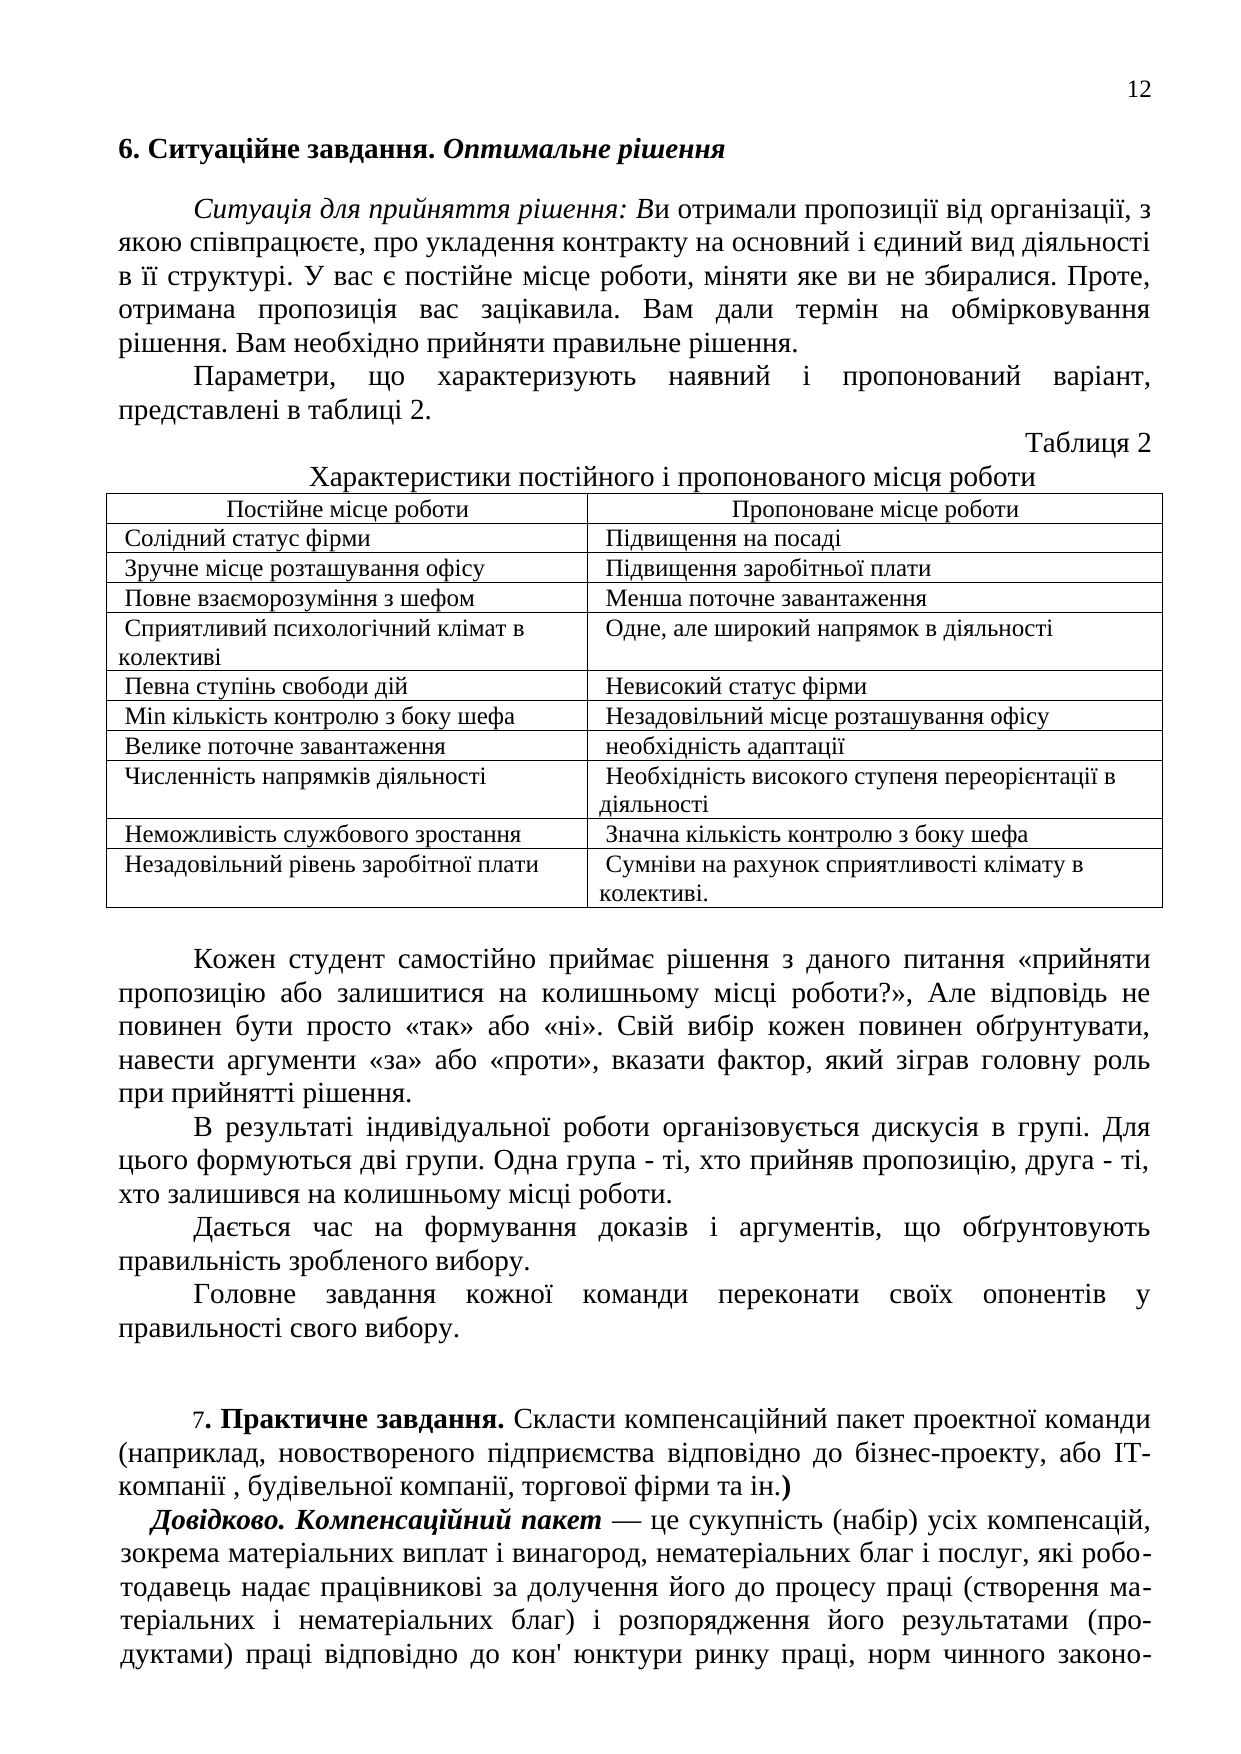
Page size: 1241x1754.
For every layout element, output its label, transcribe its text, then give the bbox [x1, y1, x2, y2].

table_cell Зручне місце розташування офісу [107, 553, 587, 582]
text Кожен студент самостійно приймає рішення з даного питання «прийняти пропозицію або залишитися на колишньому місці роботи?», Але відповідь не повинен бути просто «так» або «ні». Свій вибір кожен повинен обґрунтувати, навести аргументи «за» або «проти», вказати фактор, який зіграв головну роль при прийнятті рішення. [118, 941, 1152, 1109]
table_cell Значна кількість контролю з боку шефа [588, 819, 1162, 848]
table_cell Численність напрямків діяльності [107, 761, 587, 818]
text Дається час на формування доказів і аргументів, що обґрунтовують правильність зробленого вибору. [118, 1209, 1152, 1277]
table_cell Незадовільний рівень заробітної плати [107, 849, 587, 907]
table_header Пропоноване місце роботи [588, 494, 1162, 522]
table_cell Менша поточне завантаження [588, 583, 1162, 612]
text Таблиця 2 [118, 426, 1152, 459]
table_cell необхідність адаптації [588, 731, 1162, 760]
table_cell Сприятливий психологічний клімат в колективі [107, 613, 587, 670]
table_cell Неможливість службового зростання [107, 819, 587, 848]
table_cell Сумніви на рахунок сприятливості клімату в колективі. [588, 849, 1162, 907]
table_cell Незадовільний місце розташування офісу [588, 701, 1162, 730]
text Характеристики постійного і пропонованого місця роботи [118, 459, 1152, 493]
text В результаті індивідуальної роботи організовується дискусія в групі. Для цього формуються дві групи. Одна група - ті, хто прийняв пропозицію, друга - ті, хто залишився на колишньому місці роботи. [118, 1109, 1152, 1209]
table_cell Підвищення на посаді [588, 524, 1162, 552]
text 6. Ситуаційне завдання. Оптимальне рішення [118, 131, 1152, 165]
table_cell Min кількість контролю з боку шефа [107, 701, 587, 730]
table_cell Певна ступінь свободи дій [107, 671, 587, 700]
table_cell Повне взаєморозуміння з шефом [107, 583, 587, 612]
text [120, 1502, 1152, 1669]
table_cell Солідний статус фірми [107, 524, 587, 552]
table_cell Підвищення заробітньої плати [588, 553, 1162, 582]
table_cell Невисокий статус фірми [588, 671, 1162, 700]
table_cell Велике поточне завантаження [107, 731, 587, 760]
text Головне завдання кожної команди переконати своїх опонентів у правильності свого вибору. [118, 1277, 1152, 1344]
text Параметри, що характеризують наявний і пропонований варіант, представлені в таблиці 2. [118, 358, 1152, 426]
text Ситуація для прийняття рішення: Ви отримали пропозиції від організації, з якою співпрацюєте, про укладення контракту на основний і єдиний вид діяльності в її структурі. У вас є постійне місце роботи, міняти яке ви не збиралися. Проте, отримана пропозиція вас зацікавила. Вам дали термін на обмірковування рішення. Вам необхідно прийняти правильне рішення. [118, 191, 1152, 358]
table_cell Необхідність високого ступеня переорієнтації в діяльності [588, 761, 1162, 818]
table_cell Одне, але широкий напрямок в діяльності [588, 613, 1162, 670]
text 7. Практичне завдання. Скласти компенсаційний пакет проектної команди (наприклад, новоствореного підприємства відповідно до бізнес-проекту, або ІТ-компанії , будівельної компанії, торгової фірми та ін.) [118, 1401, 1152, 1502]
table_header Постійне місце роботи [107, 494, 587, 522]
